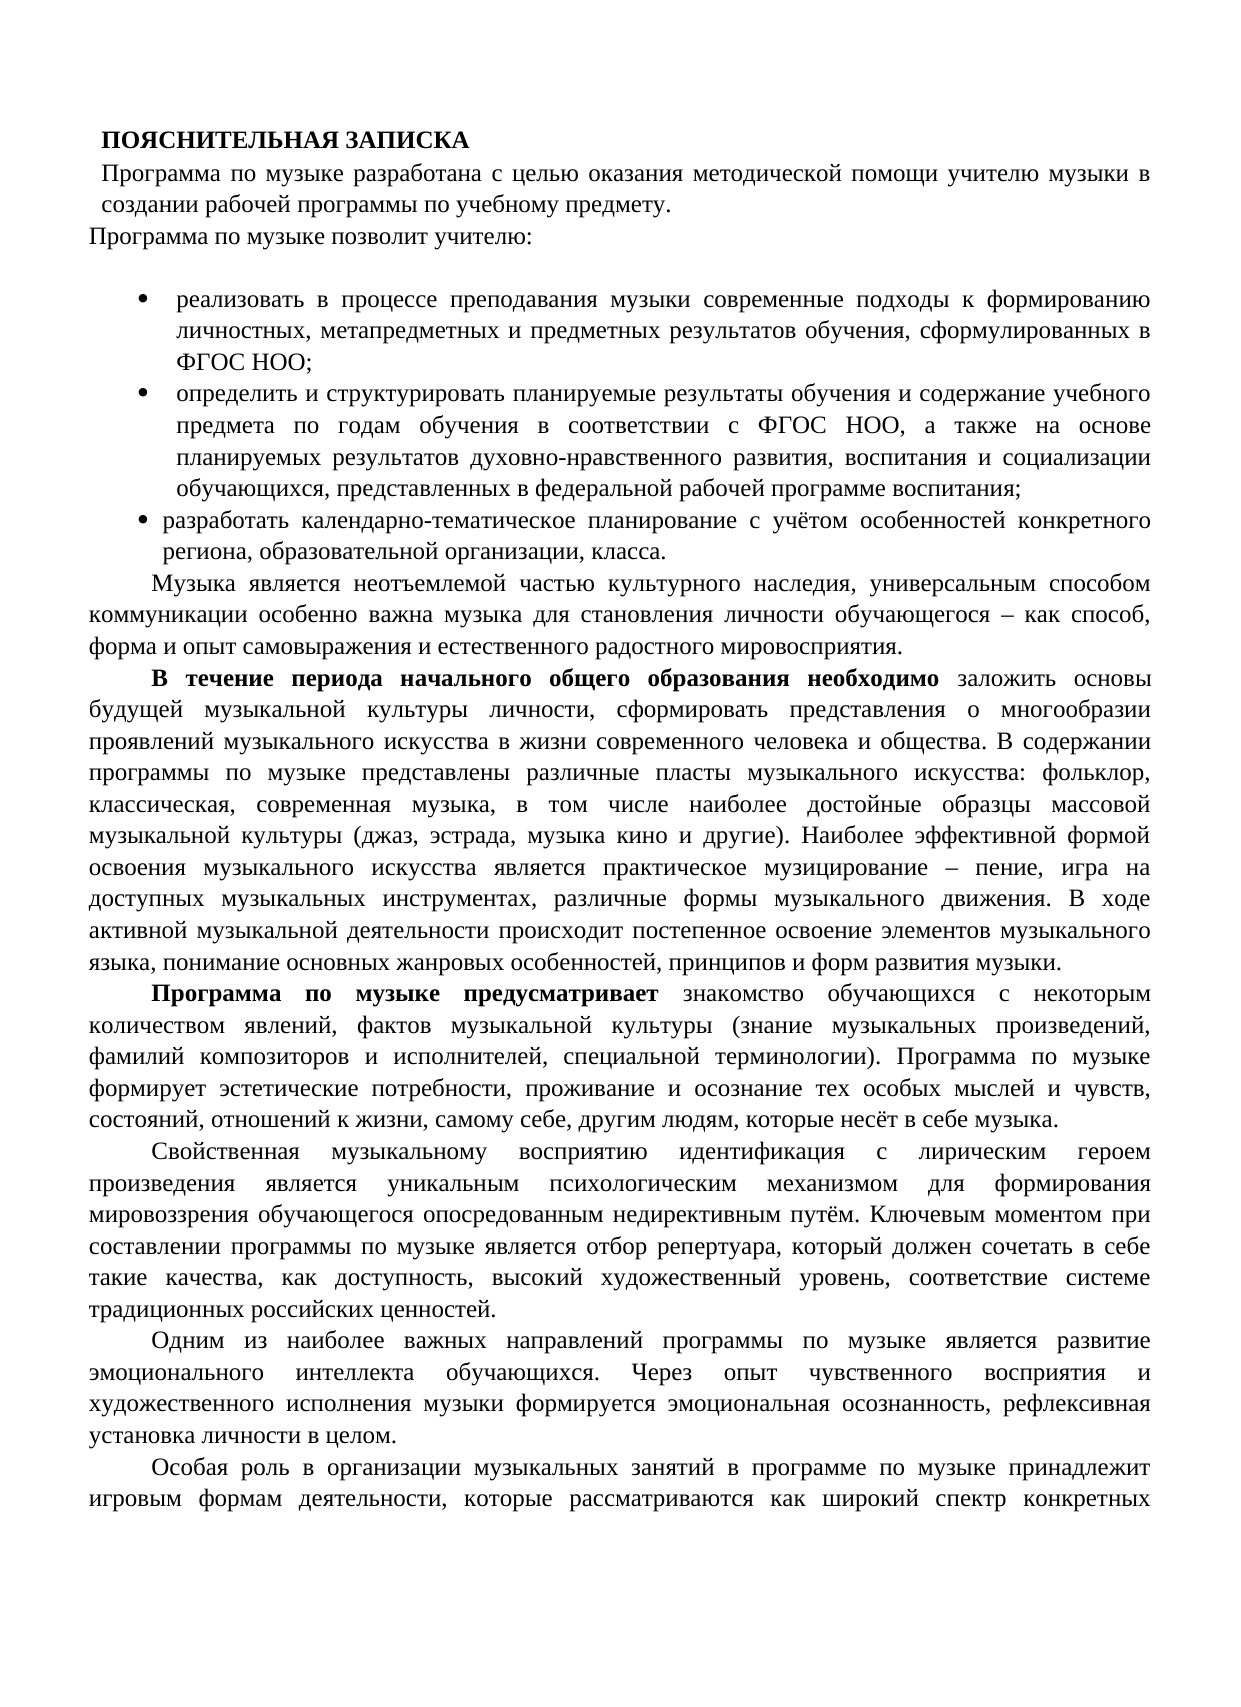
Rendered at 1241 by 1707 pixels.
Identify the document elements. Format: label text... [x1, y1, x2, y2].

text ​Программа по музыке разработана с целью оказания методической помощи учителю музыки в создании рабочей программы по учебному предмету. [101, 158, 1152, 218]
text Программа по музыке предусматривает знакомство обучающихся с некоторым количеством явлений, фактов музыкальной культуры (знание музыкальных произведений, фамилий композиторов и исполнителей, специальной терминологии). Программа по музыке формирует эстетические потребности, проживание и осознание тех особых мыслей и чувств, состояний, отношений к жизни, самому себе, другим людям, которые несёт в себе музыка. [89, 978, 1152, 1133]
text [89, 1452, 1152, 1512]
text Программа по музыке позволит учителю: [89, 221, 1152, 249]
list реализовать в процессе преподавания музыки современные подходы к формированию личностных, метапредметных и предметных результатов обучения, сформулированных в ФГОС НОО; [139, 284, 1152, 376]
text Музыка является неотъемлемой частью культурного наследия, универсальным способом коммуникации особенно важна музыка для становления личности обучающегося – как способ, форма и опыт самовыражения и естественного радостного мировосприятия. [89, 568, 1152, 660]
text ​ПОЯСНИТЕЛЬНАЯ ЗАПИСКА [101, 121, 1152, 154]
text В течение периода начального общего образования необходимо заложить основы будущей музыкальной культуры личности, сформировать представления о многообразии проявлений музыкального искусства в жизни современного человека и общества. В содержании программы по музыке представлены различные пласты музыкального искусства: фольклор, классическая, современная музыка, в том числе наиболее достойные образцы массовой музыкальной культуры (джаз, эстрада, музыка кино и другие). Наиболее эффективной формой освоения музыкального искусства является практическое музицирование – пение, игра на доступных музыкальных инструментах, различные формы музыкального движения. В ходе активной музыкальной деятельности происходит постепенное освоение элементов музыкального языка, понимание основных жанровых особенностей, принципов и форм развития музыки. [89, 663, 1152, 975]
text Одним из наиболее важных направлений программы по музыке является развитие эмоционального интеллекта обучающихся. Через опыт чувственного восприятия и художественного исполнения музыки формируется эмоциональная осознанность, рефлексивная установка личности в целом. [89, 1325, 1152, 1449]
list определить и структурировать планируемые результаты обучения и содержание учебного предмета по годам обучения в соответствии с ФГОС НОО, а также на основе планируемых результатов духовно-нравственного развития, воспитания и социализации обучающихся, представленных в федеральной рабочей программе воспитания; [139, 378, 1152, 502]
text Свойственная музыкальному восприятию идентификация с лирическим героем произведения является уникальным психологическим механизмом для формирования мировоззрения обучающегося опосредованным недирективным путём. Ключевым моментом при составлении программы по музыке является отбор репертуара, который должен сочетать в себе такие качества, как доступность, высокий художественный уровень, соответствие системе традиционных российских ценностей. [89, 1136, 1152, 1323]
list разработать календарно-тематическое планирование с учётом особенностей конкретного региона, образовательной организации, класса. [139, 505, 1152, 565]
